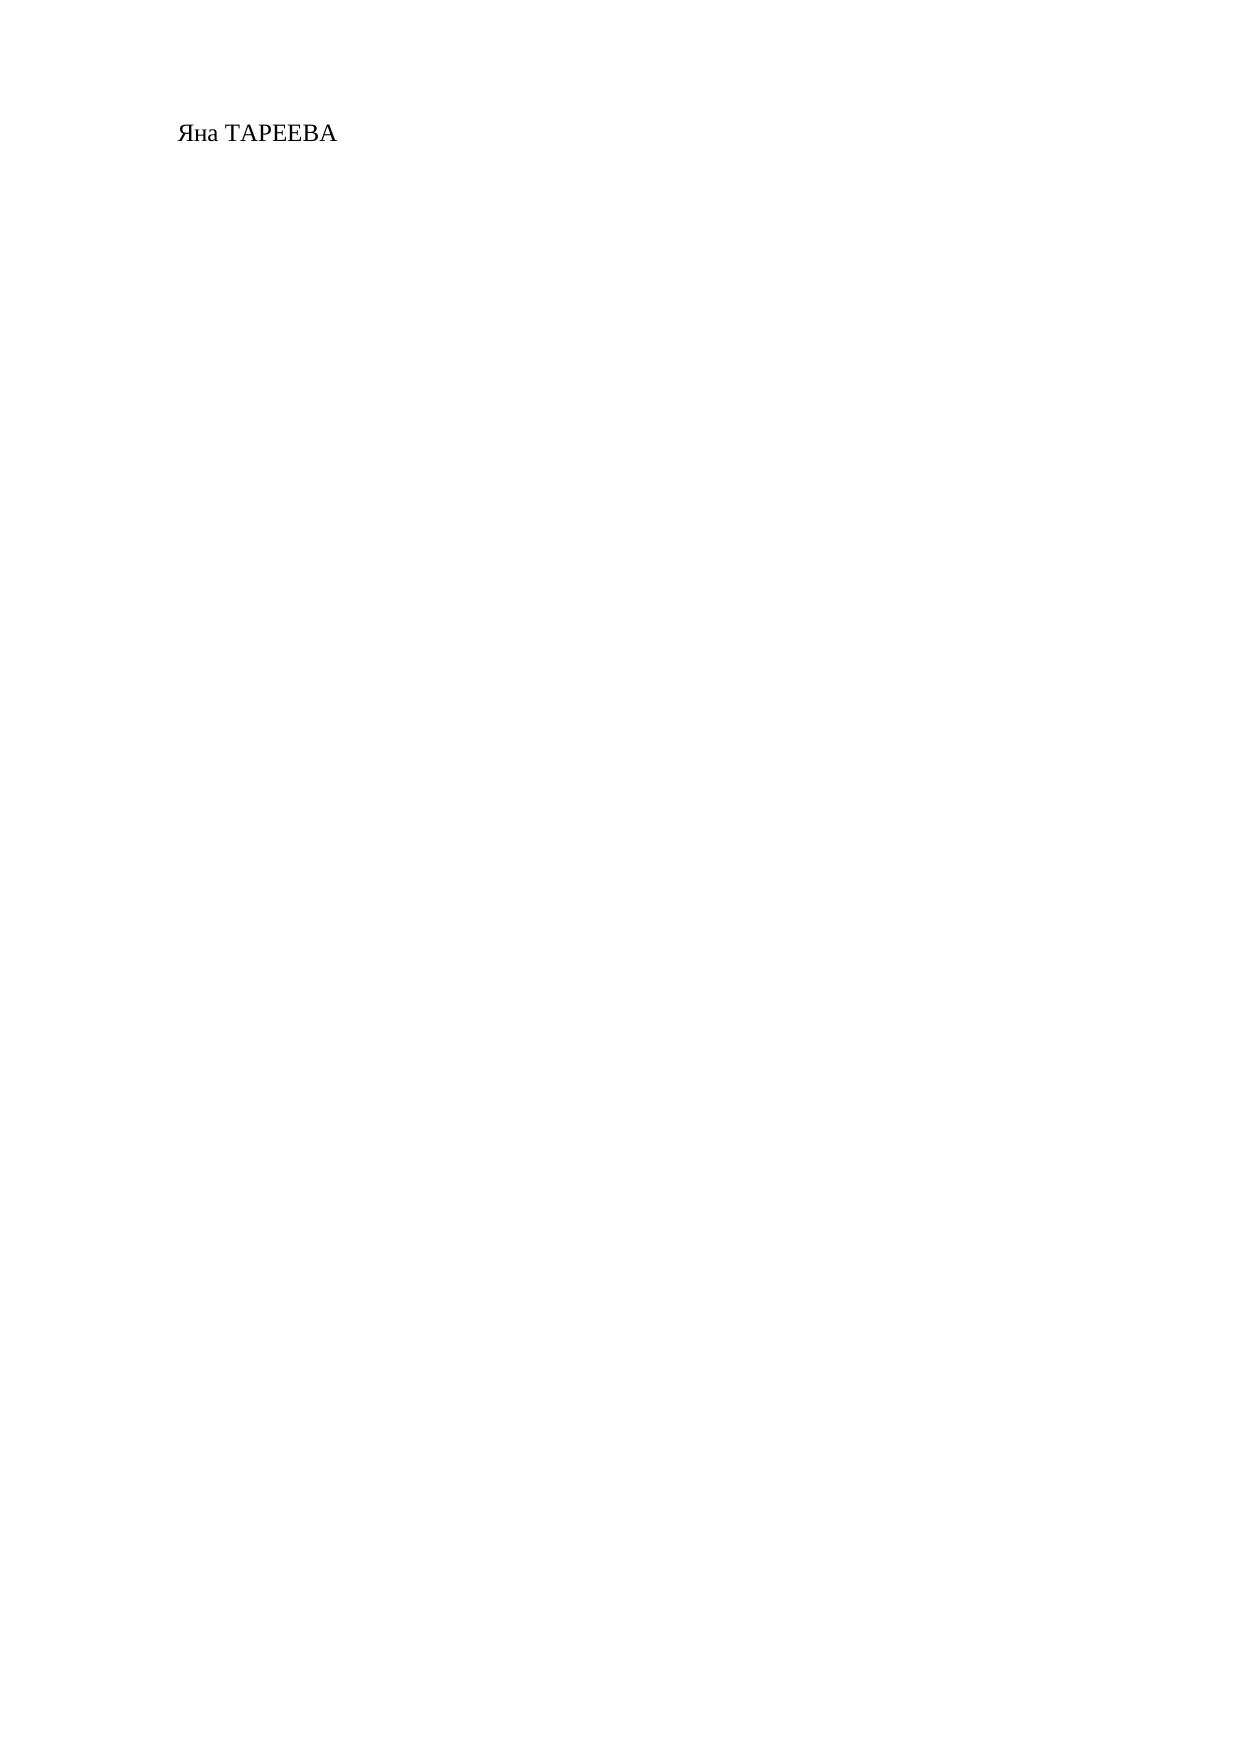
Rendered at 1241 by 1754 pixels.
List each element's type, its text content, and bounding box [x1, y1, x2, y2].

text Яна ТАРЕЕВА [177, 118, 1152, 147]
